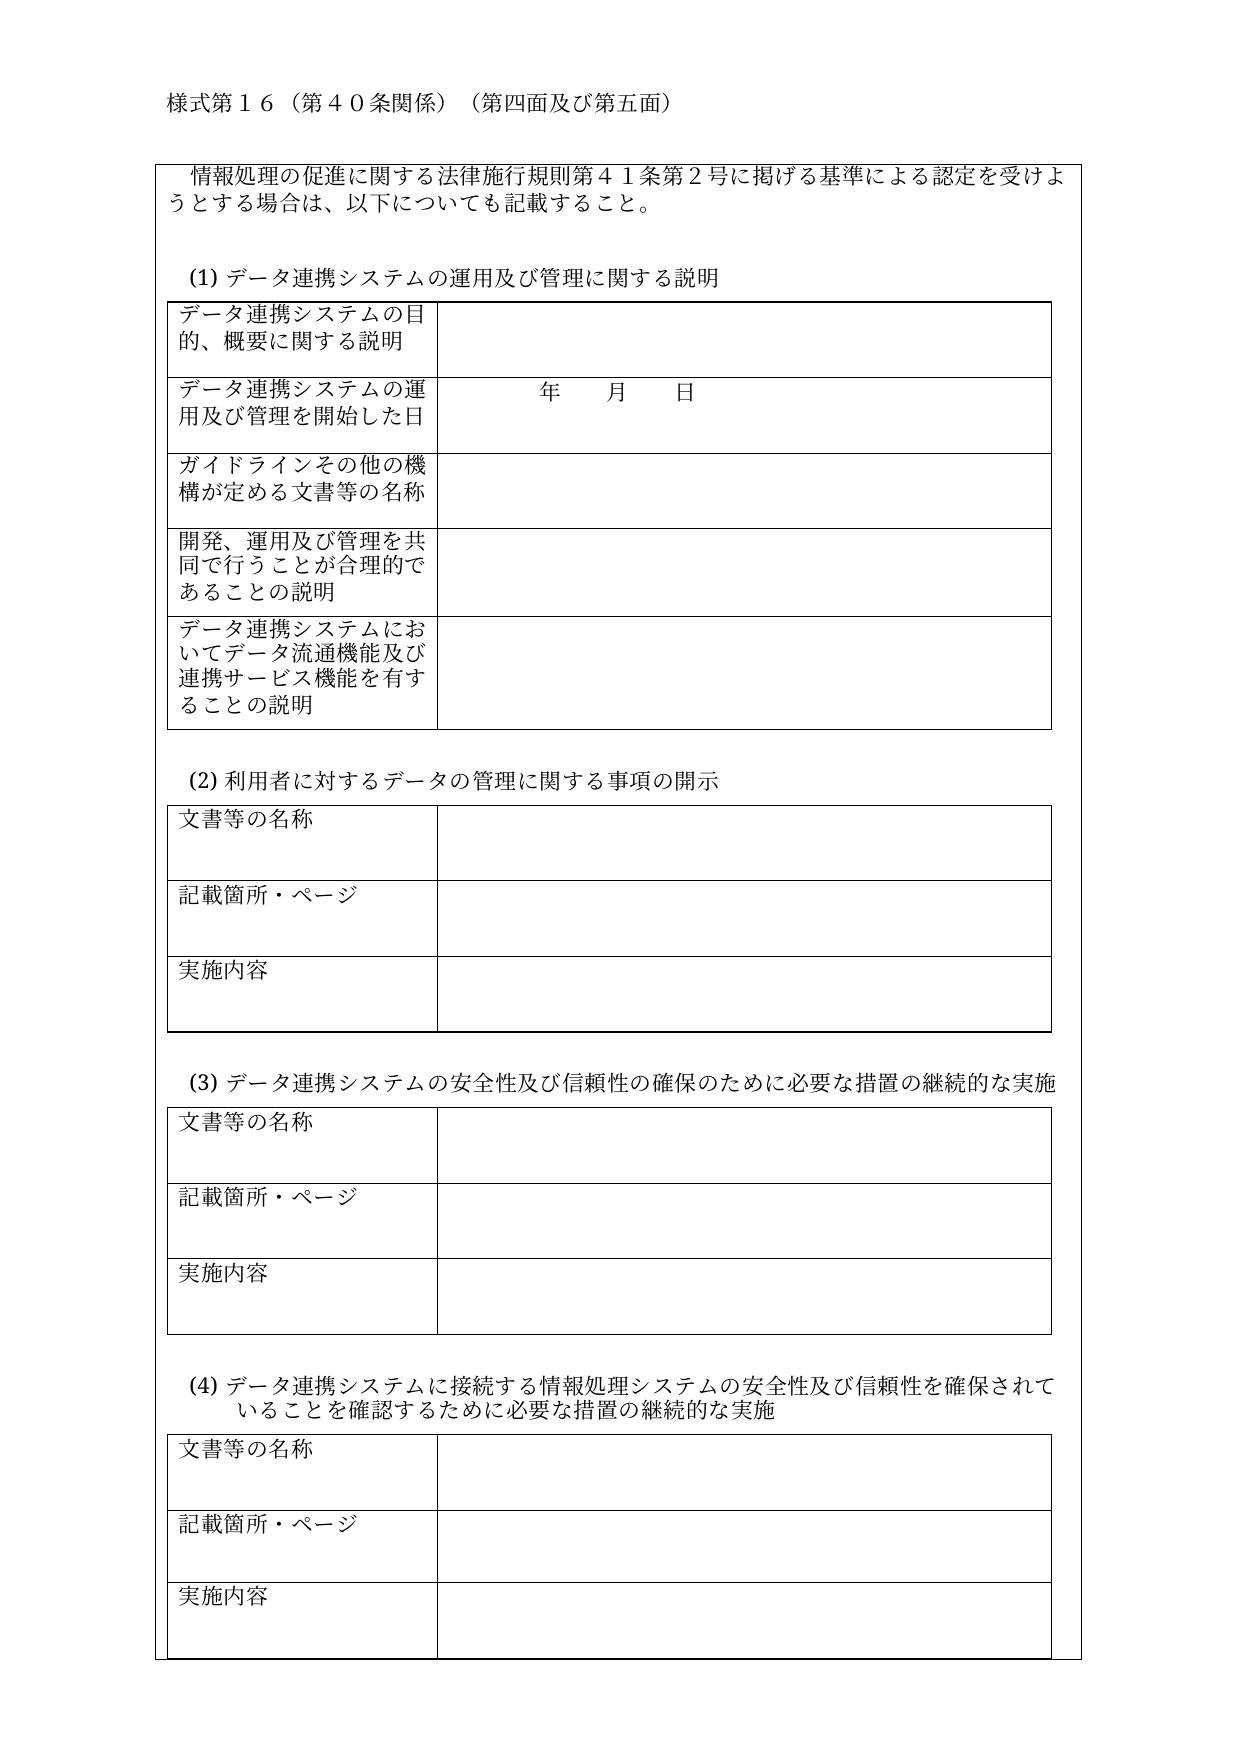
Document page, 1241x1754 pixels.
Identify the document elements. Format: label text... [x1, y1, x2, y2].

text 様式第１６（第４０条関係）（第四面及び第五面） [167, 89, 1070, 114]
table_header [156, 165, 1081, 1658]
